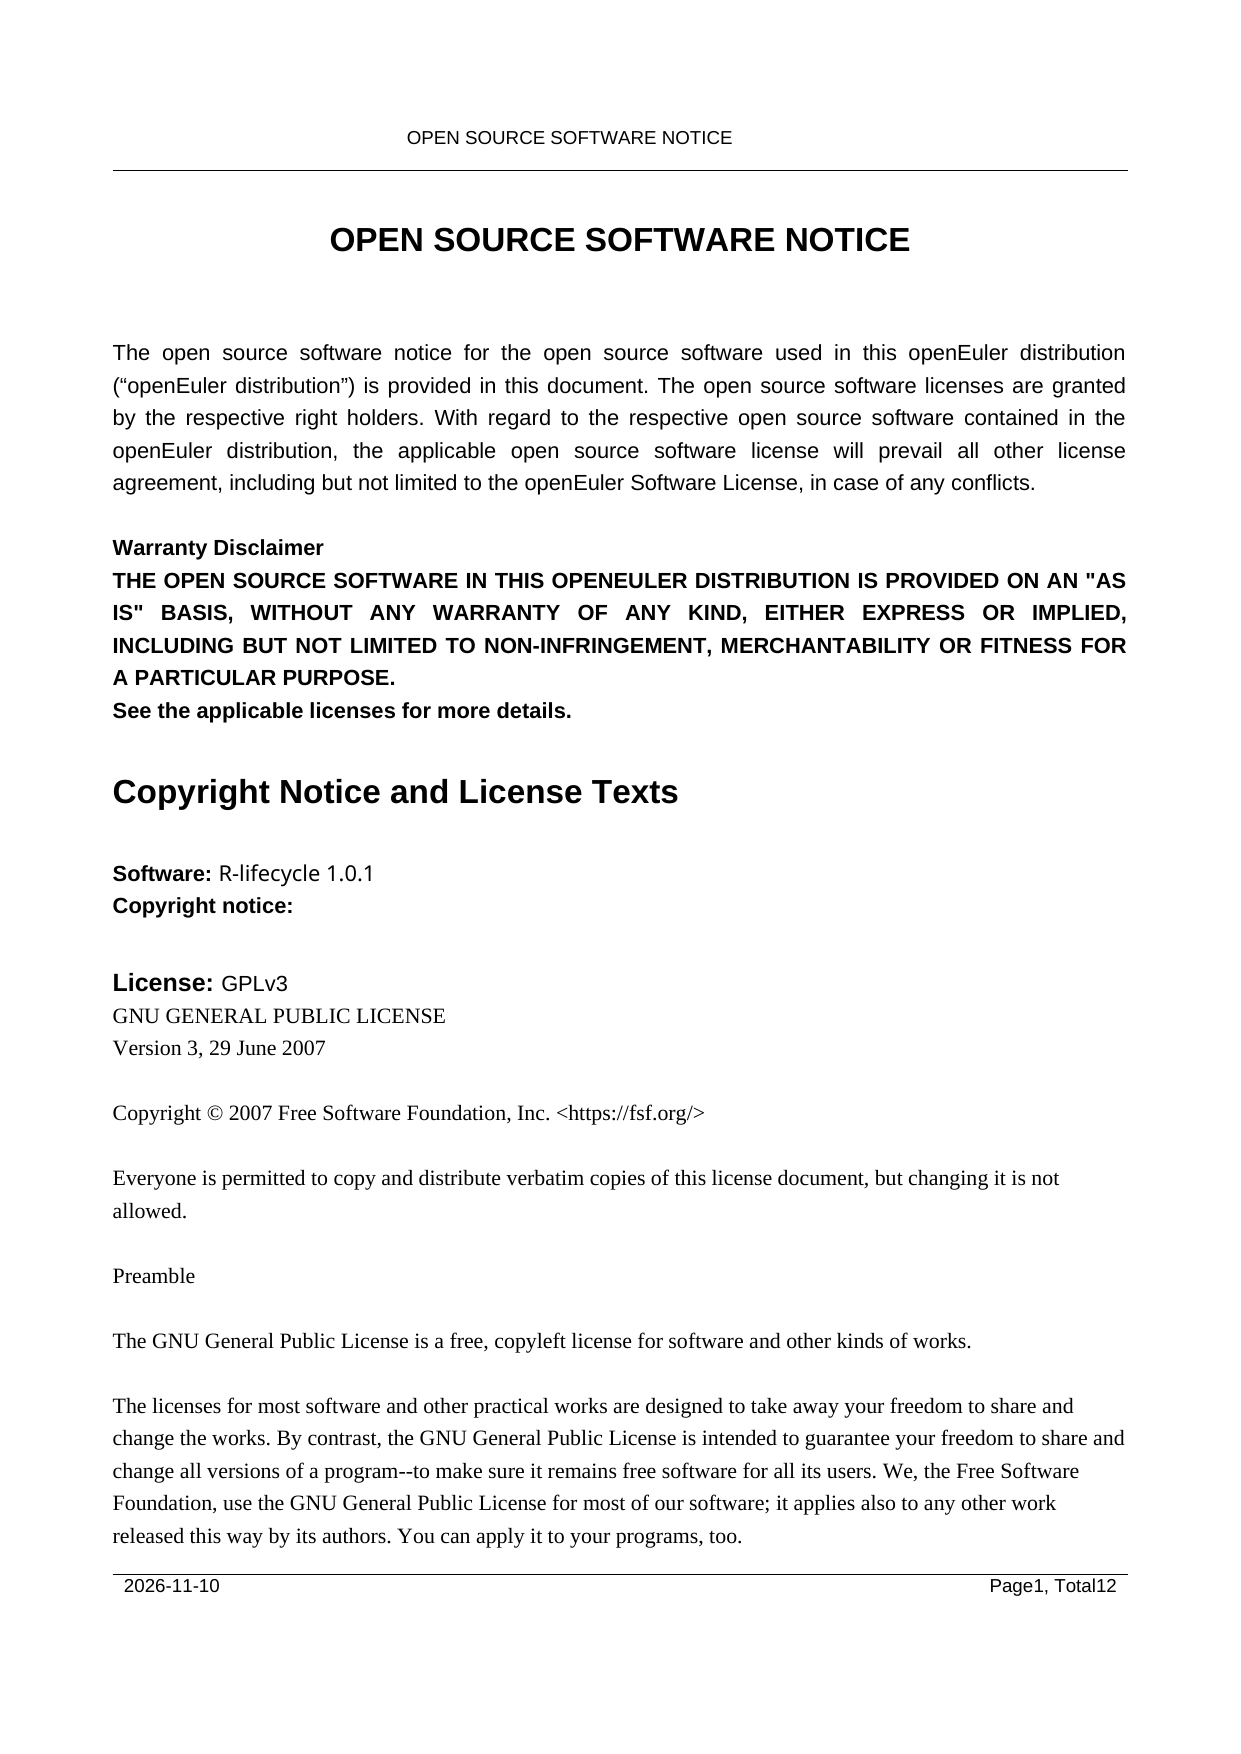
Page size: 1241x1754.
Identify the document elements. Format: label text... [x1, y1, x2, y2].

text License: GPLv3 [112, 966, 1128, 999]
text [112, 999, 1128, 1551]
text THE OPEN SOURCE SOFTWARE IN THIS OPENEULER DISTRIBUTION IS PROVIDED ON AN "AS IS" BASIS, WITHOUT ANY WARRANTY OF ANY KIND, EITHER EXPRESS OR IMPLIED, INCLUDING BUT NOT LIMITED TO NON-INFRINGEMENT, MERCHANTABILITY OR FITNESS FOR A PARTICULAR PURPOSE. See the applicable licenses for more details. [112, 564, 1128, 726]
text The open source software notice for the open source software used in this openEuler distribution (“openEuler distribution”) is provided in this document. The open source software licenses are granted by the respective right holders. With regard to the respective open source software contained in the openEuler distribution, the applicable open source software license will prevail all other license agreement, including but not limited to the openEuler Software License, in case of any conflicts. [112, 336, 1128, 499]
text Warranty Disclaimer [112, 531, 1128, 564]
text Copyright Notice and License Texts [112, 759, 1128, 824]
title Software: R-lifecycle 1.0.1 [112, 856, 1128, 889]
text Copyright notice: [112, 889, 1128, 921]
text OPEN SOURCE SOFTWARE NOTICE [112, 206, 1128, 271]
